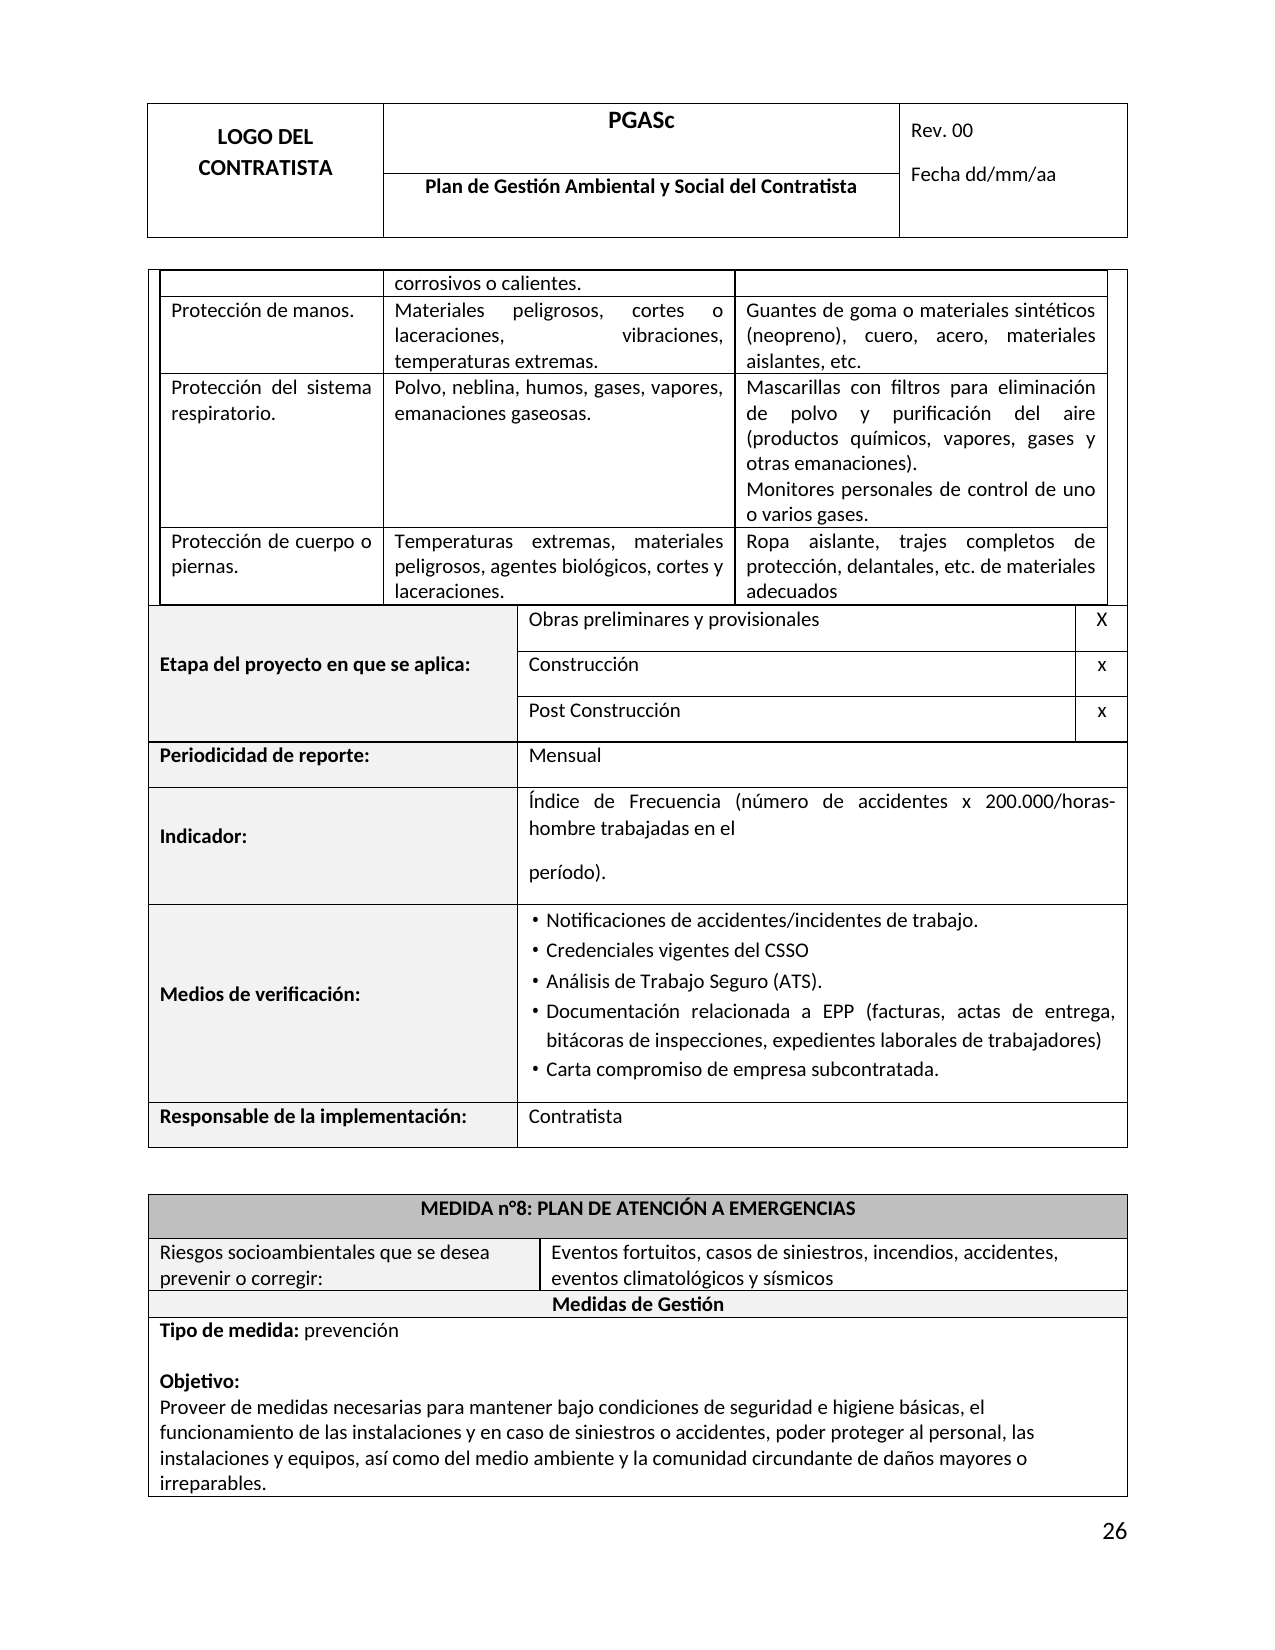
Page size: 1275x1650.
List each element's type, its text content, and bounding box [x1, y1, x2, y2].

table_cell x [1076, 697, 1127, 741]
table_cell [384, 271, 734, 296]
table_cell Etapa del proyecto en que se aplica: [149, 606, 517, 741]
table_cell Mensual [518, 743, 1127, 787]
table_cell Contratista [518, 1103, 1127, 1147]
table_cell Post Construcción [518, 697, 1075, 741]
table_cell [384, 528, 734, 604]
table_cell Construcción [518, 652, 1075, 696]
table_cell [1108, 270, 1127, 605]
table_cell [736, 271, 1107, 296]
table_cell Riesgos socioambientales que se desea prevenir o corregir: [149, 1239, 539, 1290]
table_cell X [1076, 606, 1127, 651]
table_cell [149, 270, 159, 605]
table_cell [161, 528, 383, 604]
table_cell Indicador: [149, 788, 517, 904]
table_cell x [1076, 652, 1127, 696]
table_header MEDIDA n°8: PLAN DE ATENCIÓN A EMERGENCIAS [149, 1195, 1127, 1238]
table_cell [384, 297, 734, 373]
table_cell Obras preliminares y provisionales [518, 606, 1075, 651]
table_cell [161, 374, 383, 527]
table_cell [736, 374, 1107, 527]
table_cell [149, 1318, 1127, 1496]
table_cell Periodicidad de reporte: [149, 743, 517, 787]
table_cell Eventos fortuitos, casos de siniestros, incendios, accidentes, eventos climatológicos y sísmicos [541, 1239, 1127, 1290]
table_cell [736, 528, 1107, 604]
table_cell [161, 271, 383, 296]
table_cell Índice de Frecuencia (número de accidentes x 200.000/horas-hombre trabajadas en el período). [518, 788, 1127, 904]
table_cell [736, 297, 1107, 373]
table_cell Notificaciones de accidentes/incidentes de trabajo. Credenciales vigentes del CSSO Análisis de Trabajo Seguro (ATS). Documentación relacionada a EPP (facturas, actas de entrega, bitácoras de inspecciones, expedientes laborales de trabajadores) Carta compromiso de empresa subcontratada. [518, 905, 1127, 1102]
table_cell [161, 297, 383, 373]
table_cell Medidas de Gestión [149, 1291, 1127, 1317]
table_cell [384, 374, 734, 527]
table_cell Responsable de la implementación: [149, 1103, 517, 1147]
table_cell Medios de verificación: [149, 905, 517, 1102]
